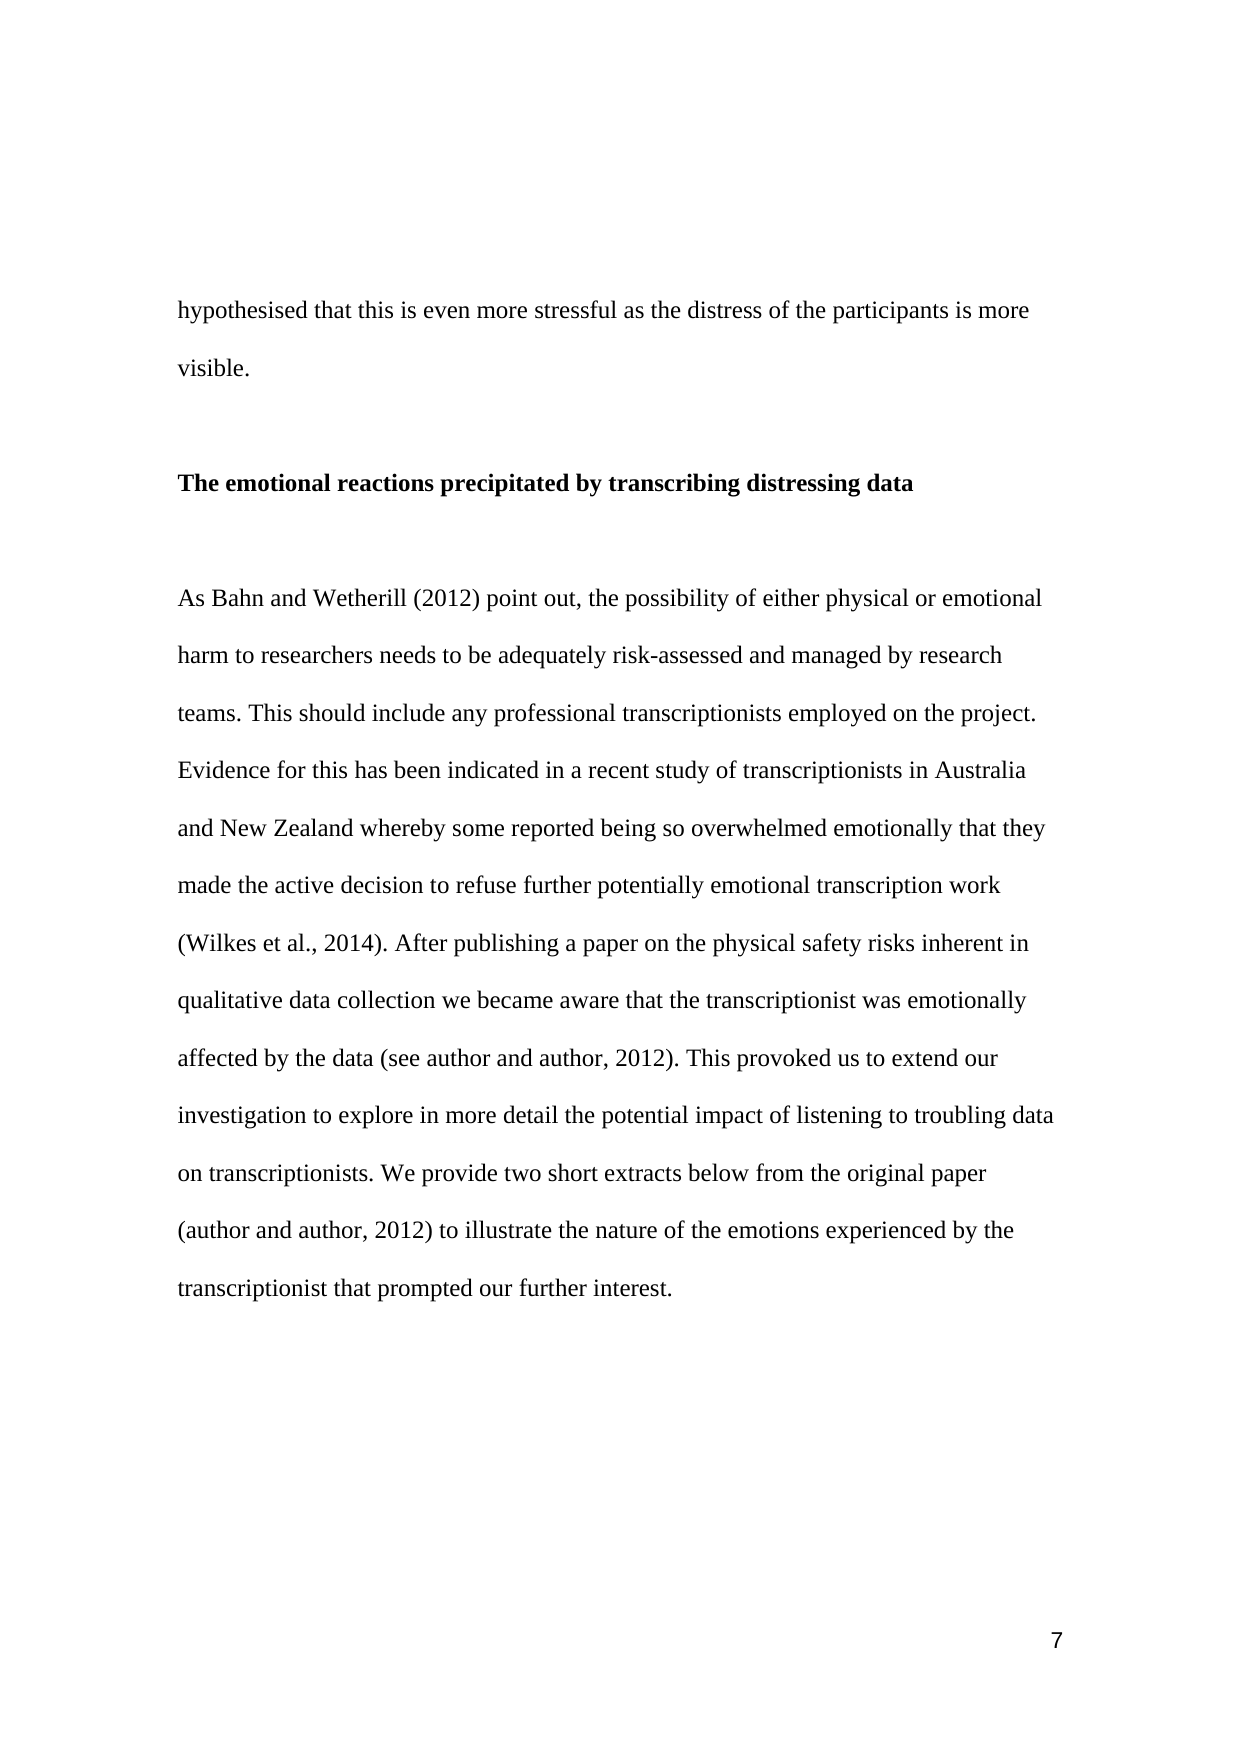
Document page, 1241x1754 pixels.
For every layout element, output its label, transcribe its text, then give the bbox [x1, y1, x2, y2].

text As Bahn and Wetherill (2012) point out, the possibility of either physical or emotional harm to researchers needs to be adequately risk-assessed and managed by research teams. This should include any professional transcriptionists employed on the project. Evidence for this has been indicated in a recent study of transcriptionists in Australia and New Zealand whereby some reported being so overwhelmed emotionally that they made the active decision to refuse further potentially emotional transcription work (Wilkes et al., 2014). After publishing a paper on the physical safety risks inherent in qualitative data collection we became aware that the transcriptionist was emotionally affected by the data (see author and author, 2012). This provoked us to extend our investigation to explore in more detail the potential impact of listening to troubling data on transcriptionists. We provide two short extracts below from the original paper (author and author, 2012) to illustrate the nature of the emotions experienced by the transcriptionist that prompted our further interest. [177, 583, 1063, 1302]
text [177, 295, 1063, 382]
text The emotional reactions precipitated by transcribing distressing data [177, 468, 1063, 497]
